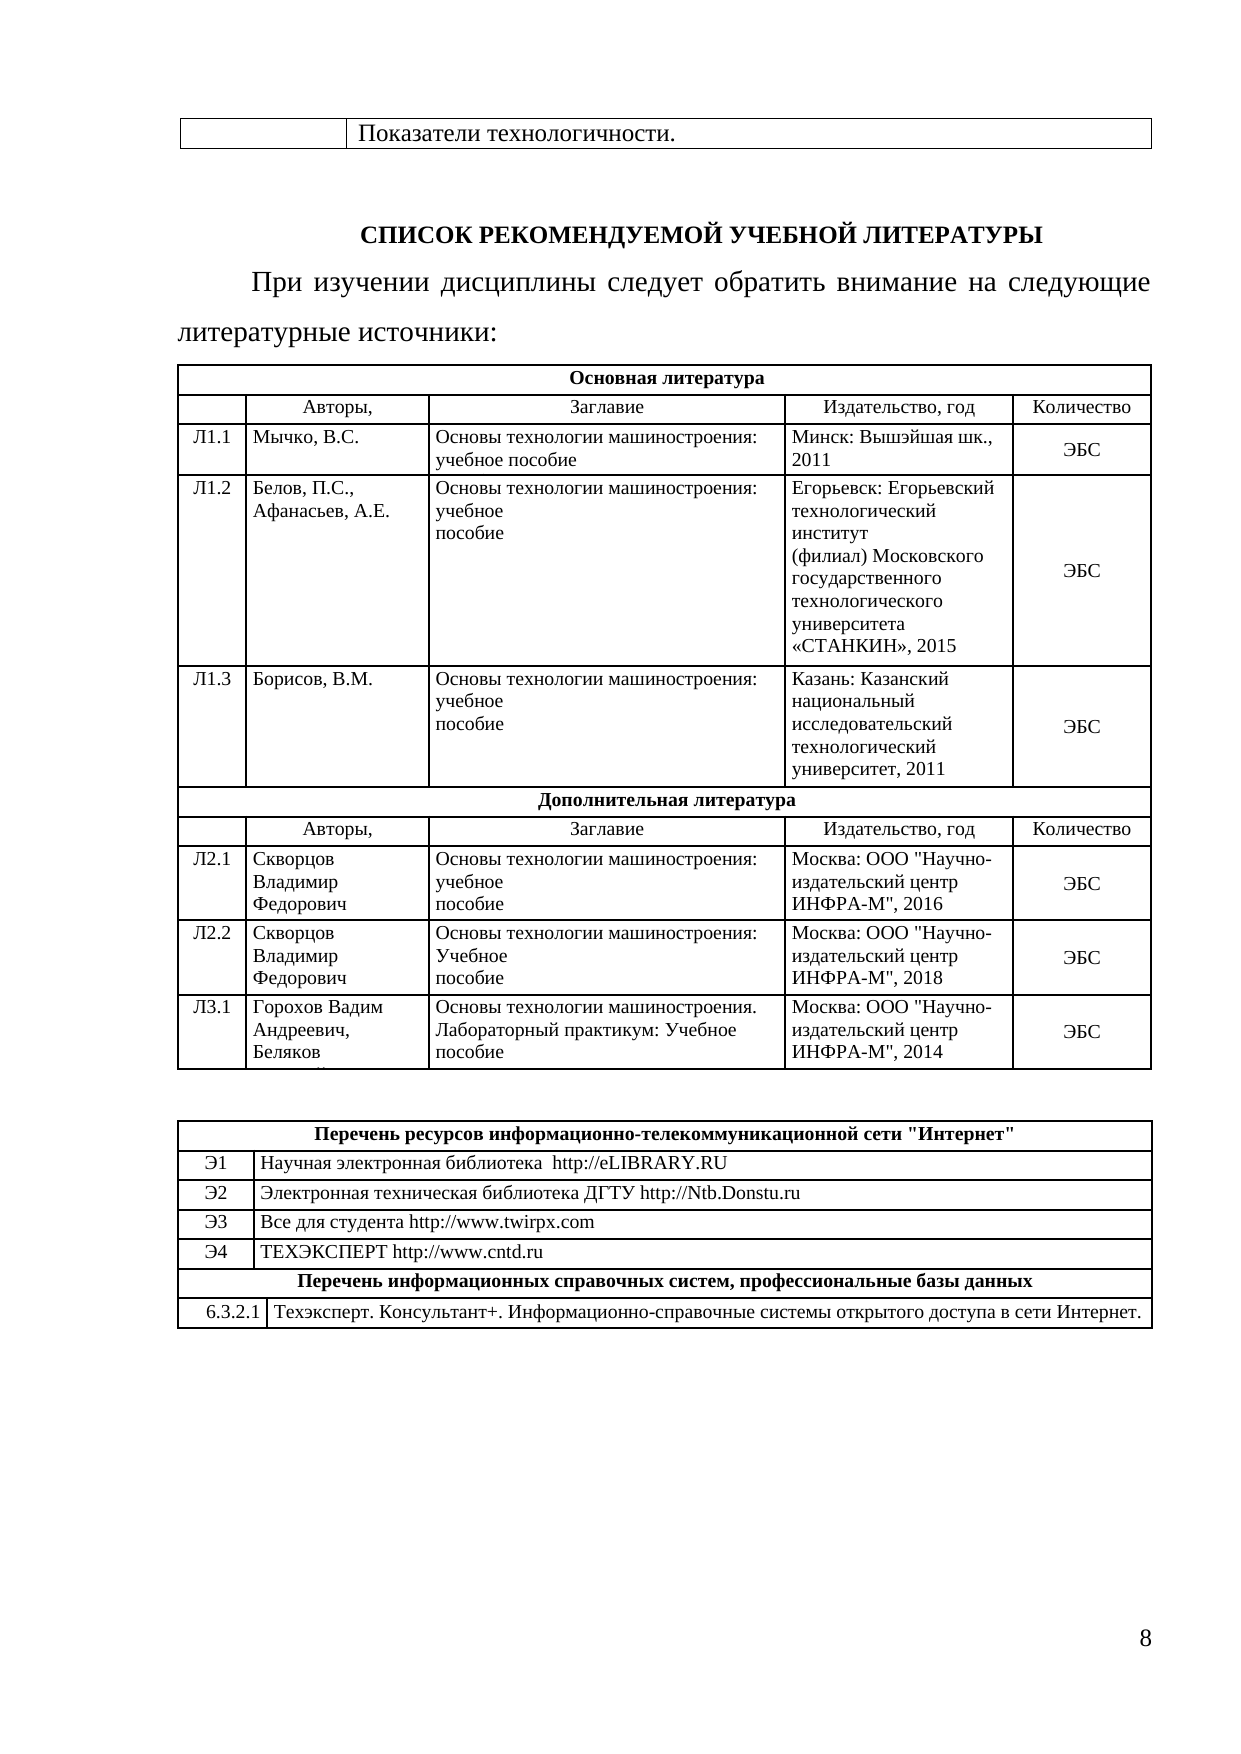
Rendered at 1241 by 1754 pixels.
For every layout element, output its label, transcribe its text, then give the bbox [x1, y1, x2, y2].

table_cell ТЕХЭКСПЕРТ http://www.cntd.ru [255, 1240, 1151, 1268]
table_cell Основы технологии машиностроения: Учебное пособие [430, 921, 784, 993]
table_cell Л2.1 [179, 847, 245, 919]
table_cell Техэксперт. Консультант+. Информационно-справочные системы открытого доступа в сети Интернет. [268, 1299, 1151, 1327]
table_cell Научная электронная библиотека http://eLIBRARY.RU [255, 1152, 1151, 1179]
table_cell Заглавие [430, 818, 784, 845]
table_cell Э1 [179, 1152, 253, 1179]
table_cell Минск: Вышэйшая шк., 2011 [786, 425, 1012, 474]
table_cell Основы технологии машиностроения: учебное пособие [430, 476, 784, 665]
table_header Основная литература [179, 366, 1150, 394]
table_cell ЭБС [1014, 921, 1150, 993]
table_cell Борисов, В.М. [247, 667, 428, 786]
table_cell Основы технологии машиностроения: учебное пособие пособие [430, 425, 784, 474]
table_cell Мычко, В.С. [247, 425, 428, 474]
table_cell Издательство, год [786, 396, 1012, 423]
table_cell ЭБС [1014, 476, 1150, 665]
table_cell Э3 [179, 1211, 253, 1238]
table_cell Количество [1014, 396, 1150, 423]
table_cell Л2.2 [179, 921, 245, 993]
table_cell Издательство, год [786, 818, 1012, 845]
table_cell [179, 818, 245, 845]
table_cell Егорьевск: Егорьевский технологический институт (филиал) Московского государственного технологического университета «СТАНКИН», 2015 [786, 476, 1012, 665]
table_cell ЭБС [1014, 996, 1150, 1068]
table_cell Дополнительная литература [179, 788, 1150, 816]
table_cell Авторы, составители [247, 396, 428, 423]
table_cell [179, 396, 245, 423]
table_header Перечень ресурсов информационно-телекоммуникационной сети "Интернет" [179, 1122, 1151, 1149]
table_cell Л1.2 [179, 476, 245, 665]
table_cell Все для студента http://www.twirpx.com [255, 1211, 1151, 1238]
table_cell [347, 119, 1151, 148]
table_cell Москва: ООО "Научно- издательский центр ИНФРА-М", 2016 [786, 847, 1012, 919]
table_cell ЭБС [1014, 847, 1150, 919]
table_cell Скворцов Владимир Федорович [247, 847, 428, 919]
table_cell 10 [181, 119, 346, 148]
table_cell Л1.1 [179, 425, 245, 474]
table_cell Перечень информационных справочных систем, профессиональные базы данных [179, 1270, 1151, 1297]
table_cell 6.3.2.1 [179, 1299, 266, 1327]
table_cell Авторы, составители [247, 818, 428, 845]
table_cell Э2 [179, 1181, 253, 1208]
table_cell Количество [1014, 818, 1150, 845]
table_cell Основы технологии машиностроения: учебное пособие [430, 847, 784, 919]
table_cell ЭБС [1014, 425, 1150, 474]
text При изучении дисциплины следует обратить внимание на следующие литературные источники: [177, 264, 1152, 347]
table_cell Основы технологии машиностроения: учебное пособие [430, 667, 784, 786]
table_cell Скворцов Владимир Федорович [247, 921, 428, 993]
table_cell Москва: ООО "Научно- издательский центр ИНФРА-М", 2018 [786, 921, 1012, 993]
table_cell Казань: Казанский национальный исследовательский технологический университет, 2011 [786, 667, 1012, 786]
table_cell ЭБС [1014, 667, 1150, 786]
table_cell Белов, П.С., Афанасьев, А.Е. [247, 476, 428, 665]
table_cell Основы технологии машиностроения. Лабораторный практикум: Учебное пособие [430, 996, 784, 1068]
table_cell Л3.1 [179, 996, 245, 1068]
table_cell Горохов Вадим Андреевич, Беляков Николай Владимирович [247, 996, 428, 1068]
table_cell Электронная техническая библиотека ДГТУ http://Ntb.Dоnstu.ru [255, 1181, 1151, 1208]
table_cell Л1.3 [179, 667, 245, 786]
table_cell Заглавие [430, 396, 784, 423]
table_cell Э4 [179, 1240, 253, 1268]
table_cell Москва: ООО "Научно- издательский центр ИНФРА-М", 2014 [786, 996, 1012, 1068]
text СПИСОК РЕКОМЕНДУЕМОЙ УЧЕБНОЙ ЛИТЕРАТУРЫ [177, 221, 1152, 249]
